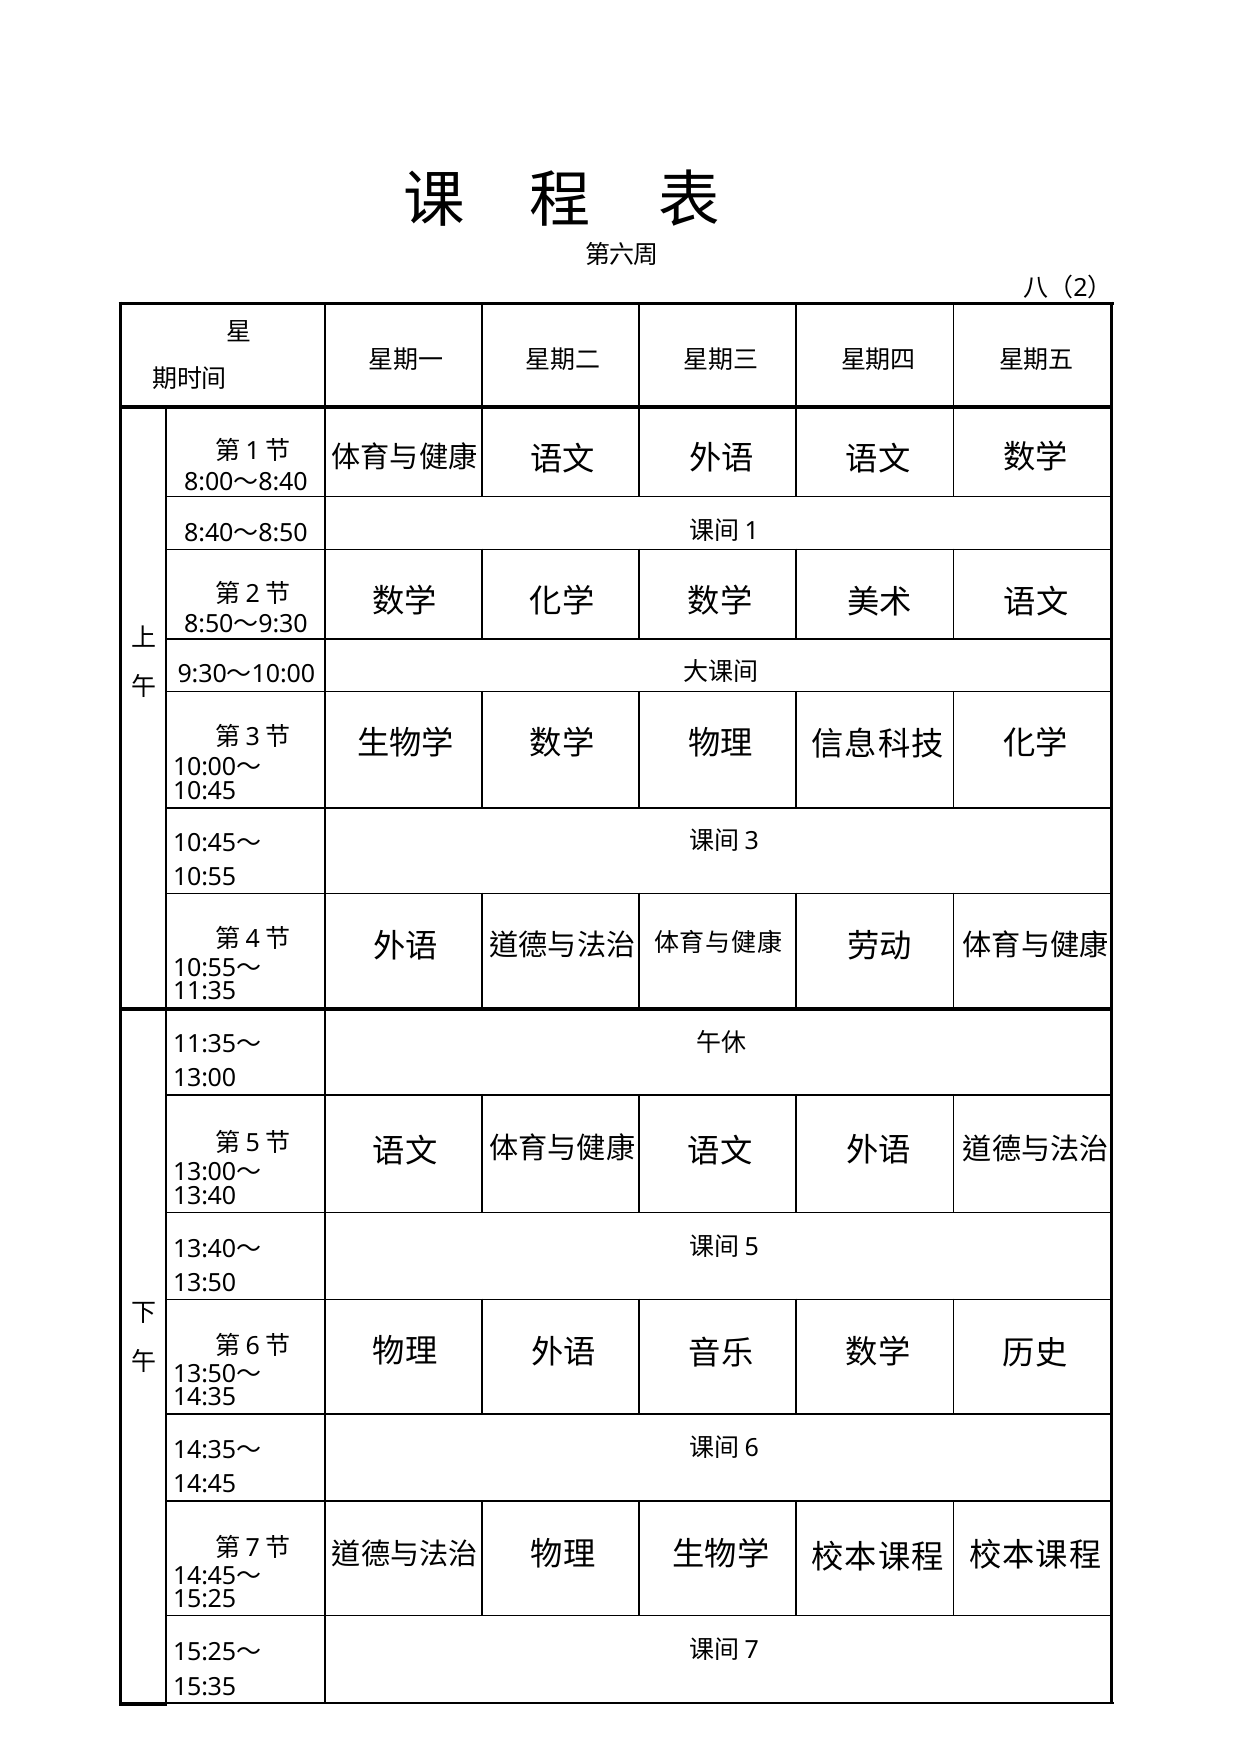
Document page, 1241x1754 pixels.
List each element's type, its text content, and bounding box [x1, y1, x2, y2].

table_header 星期三 [640, 305, 795, 405]
table_cell 课间3 [326, 809, 1110, 893]
table_cell 13:40～13:50 [167, 1213, 324, 1298]
table_cell 外语 [483, 1300, 638, 1413]
table_cell 道德与法治 [483, 894, 638, 1007]
table_cell 数学 [640, 550, 795, 638]
table_header 星期时间 [122, 305, 324, 405]
table_cell 外语 [797, 1096, 953, 1212]
table_cell 数学 [954, 409, 1110, 496]
table_cell 校本课程 [797, 1502, 953, 1614]
table_header 星期四 [797, 305, 953, 405]
table_cell 第3节 10:00～10:45 [167, 692, 324, 807]
table_cell 美术 [797, 550, 953, 638]
table_cell 语文 [640, 1096, 795, 1212]
table_cell 物理 [326, 1300, 481, 1413]
table_cell 语文 [326, 1096, 481, 1212]
table_cell 物理 [483, 1502, 638, 1614]
table_cell 外语 [640, 409, 795, 496]
table_cell 劳动 [797, 894, 953, 1007]
table_cell 体育与健康 [326, 409, 481, 496]
table_cell 化学 [954, 692, 1110, 807]
text 课 程 表 [403, 159, 1116, 237]
table_cell 生物学 [640, 1502, 795, 1614]
table_cell 外语 [326, 894, 481, 1007]
table_cell 历史 [954, 1300, 1110, 1413]
table_cell 语文 [483, 409, 638, 496]
table_cell 数学 [326, 550, 481, 638]
table_cell 信息科技 [797, 692, 953, 807]
table_cell 第1节 8:00～8:40 [167, 409, 324, 496]
table_cell 道德与法治 [954, 1096, 1110, 1212]
table_header 星期五 [954, 305, 1110, 405]
table_cell 数学 [483, 692, 638, 807]
table_cell 语文 [954, 550, 1110, 638]
table_cell 音乐 [640, 1300, 795, 1413]
table_cell 物理 [640, 692, 795, 807]
table_cell 课间6 [326, 1415, 1110, 1500]
table_cell 9:30～10:00 [167, 640, 324, 691]
table_cell 15:25～15:35 [167, 1616, 324, 1702]
table_cell 生物学 [326, 692, 481, 807]
table_cell 下 午 [122, 1011, 165, 1702]
table_cell 课间5 [326, 1213, 1110, 1298]
table_cell 语文 [797, 409, 953, 496]
table_cell 道德与法治 [326, 1502, 481, 1614]
table_header 星期一 [326, 305, 481, 405]
table_cell 课间7 [326, 1616, 1110, 1702]
table_cell 第7节 14:45～15:25 [167, 1502, 324, 1614]
table_cell 校本课程 [954, 1502, 1110, 1614]
table_cell 10:45～10:55 [167, 809, 324, 893]
table_cell 体育与健康 [954, 894, 1110, 1007]
table_cell 体育与健康 [483, 1096, 638, 1212]
table_cell 14:35～14:45 [167, 1415, 324, 1500]
table_cell 数学 [797, 1300, 953, 1413]
table_cell 第5节 13:00～13:40 [167, 1096, 324, 1212]
table_cell 上 午 [122, 409, 165, 1007]
table_cell 第2节 8:50～9:30 [167, 550, 324, 638]
table_cell 化学 [483, 550, 638, 638]
table_cell 课间1 [326, 497, 1110, 548]
table_header 星期二 [483, 305, 638, 405]
table_cell 午休 [326, 1011, 1110, 1094]
text 八（2） [120, 275, 1112, 302]
table_cell 体育与健康 [640, 894, 795, 1007]
table_cell 8:40～8:50 [167, 497, 324, 548]
table_cell 第4节 10:55～11:35 [167, 894, 324, 1007]
table_cell 大课间 [326, 640, 1110, 691]
table_cell 11:35～13:00 [167, 1011, 324, 1094]
table_cell 第6节 13:50～14:35 [167, 1300, 324, 1413]
text 第六周 [585, 237, 1116, 271]
